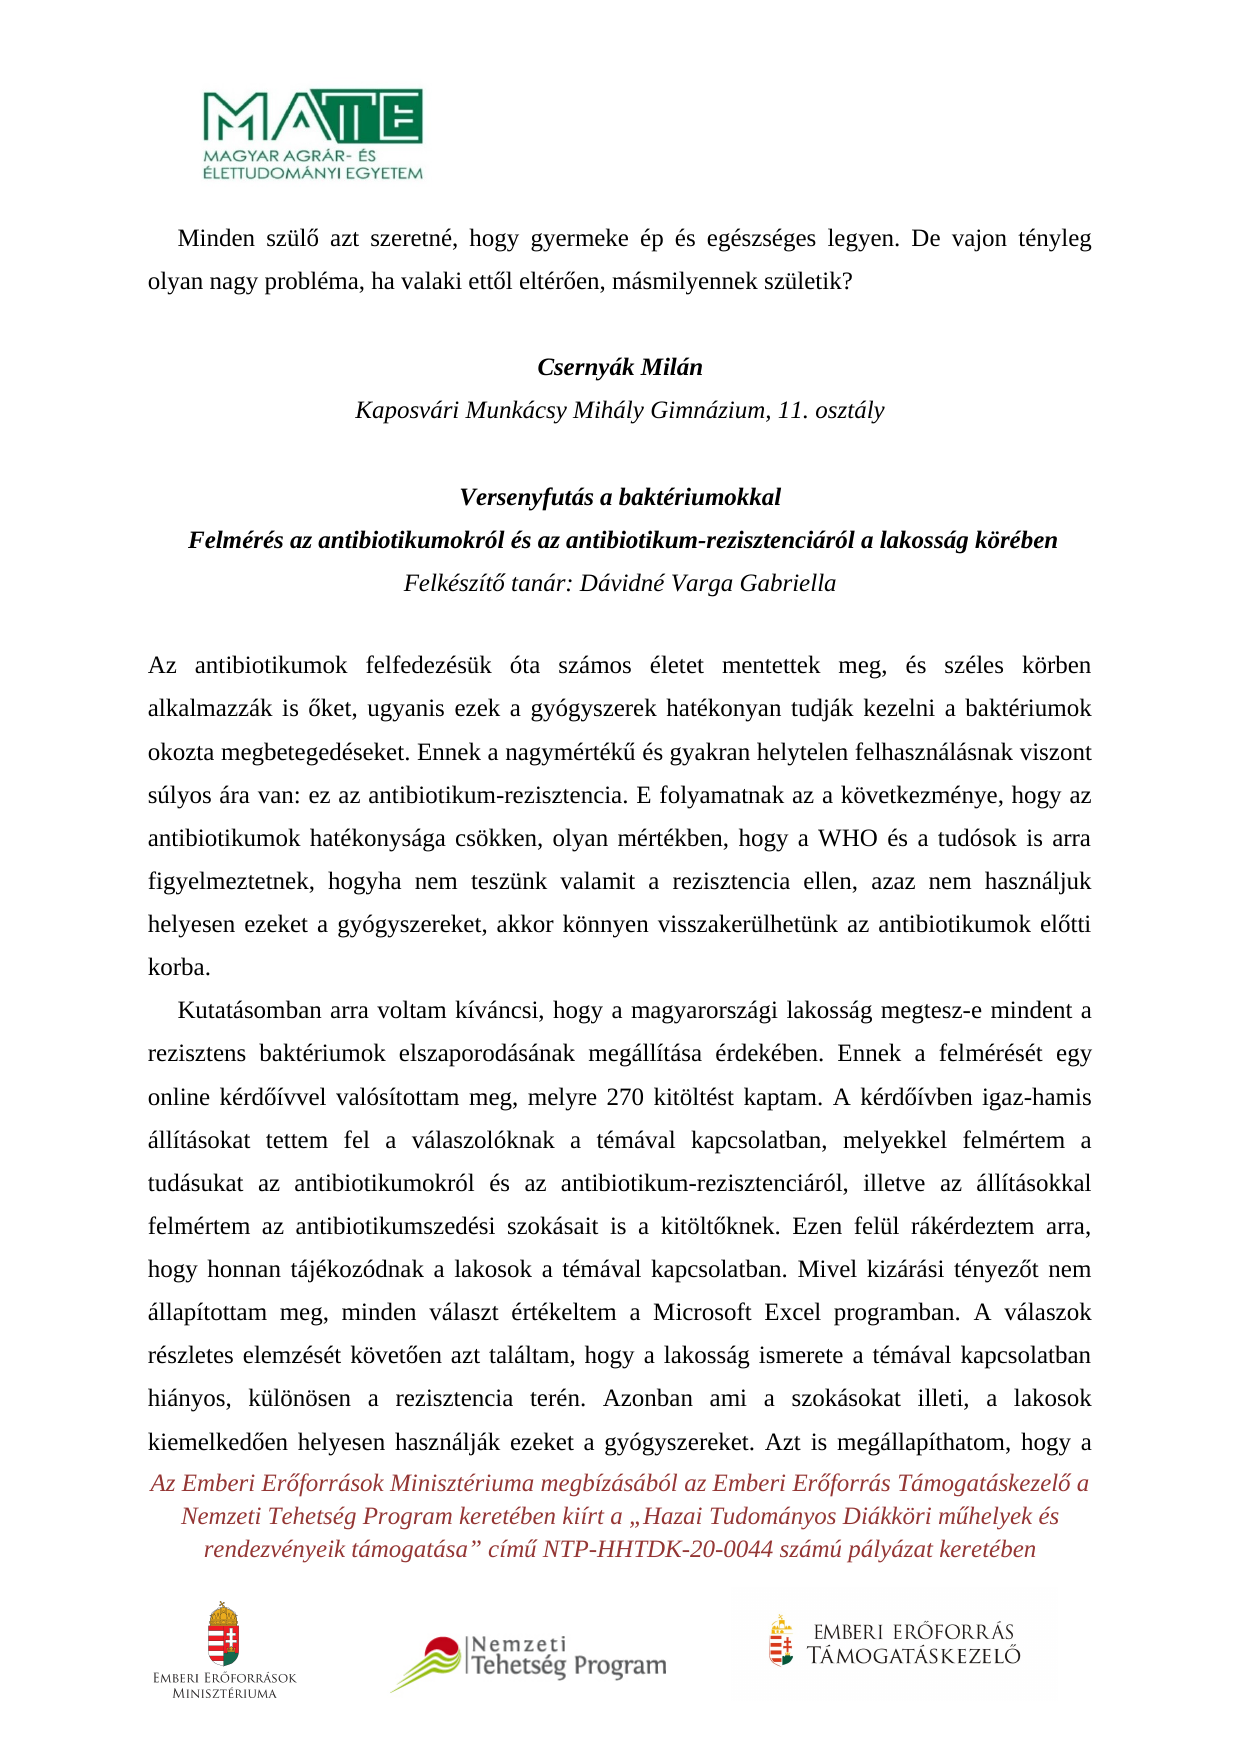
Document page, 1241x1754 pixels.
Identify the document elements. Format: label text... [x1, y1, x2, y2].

picture [379, 1625, 679, 1701]
text Az antibiotikumok felfedezésük óta számos életet mentettek meg, és széles körben alkalmazzák is őket, ugyanis ezek a gyógyszerek hatékonyan tudják kezelni a baktériumok okozta megbetegedéseket. Ennek a nagymértékű és gyakran helytelen felhasználásnak viszont súlyos ára van: ez az antibiotikum-rezisztencia. E folyamatnak az a következménye, hogy az antibiotikumok hatékonysága csökken, olyan mértékben, hogy a WHO és a tudósok is arra figyelmeztetnek, hogyha nem teszünk valamit a rezisztencia ellen, azaz nem használjuk helyesen ezeket a gyógyszereket, akkor könnyen visszakerülhetünk az antibiotikumok előtti korba. [148, 650, 1093, 981]
text Versenyfutás a baktériumokkal [148, 482, 1093, 510]
picture [152, 1601, 297, 1701]
picture [730, 1587, 1058, 1701]
picture [147, 44, 479, 223]
text Minden szülő azt szeretné, hogy gyermeke ép és egészséges legyen. De vajon tényleg olyan nagy probléma, ha valaki ettől eltérően, másmilyennek születik? [148, 223, 1093, 295]
text Kaposvári Munkácsy Mihály Gimnázium, 11. osztály [148, 395, 1093, 424]
text Csernyák Milán [148, 352, 1093, 381]
text Felmérés az antibiotikumokról és az antibiotikum-rezisztenciáról a lakosság körében [148, 525, 1093, 553]
text Felkészítő tanár: Dávidné Varga Gabriella [148, 568, 1093, 597]
